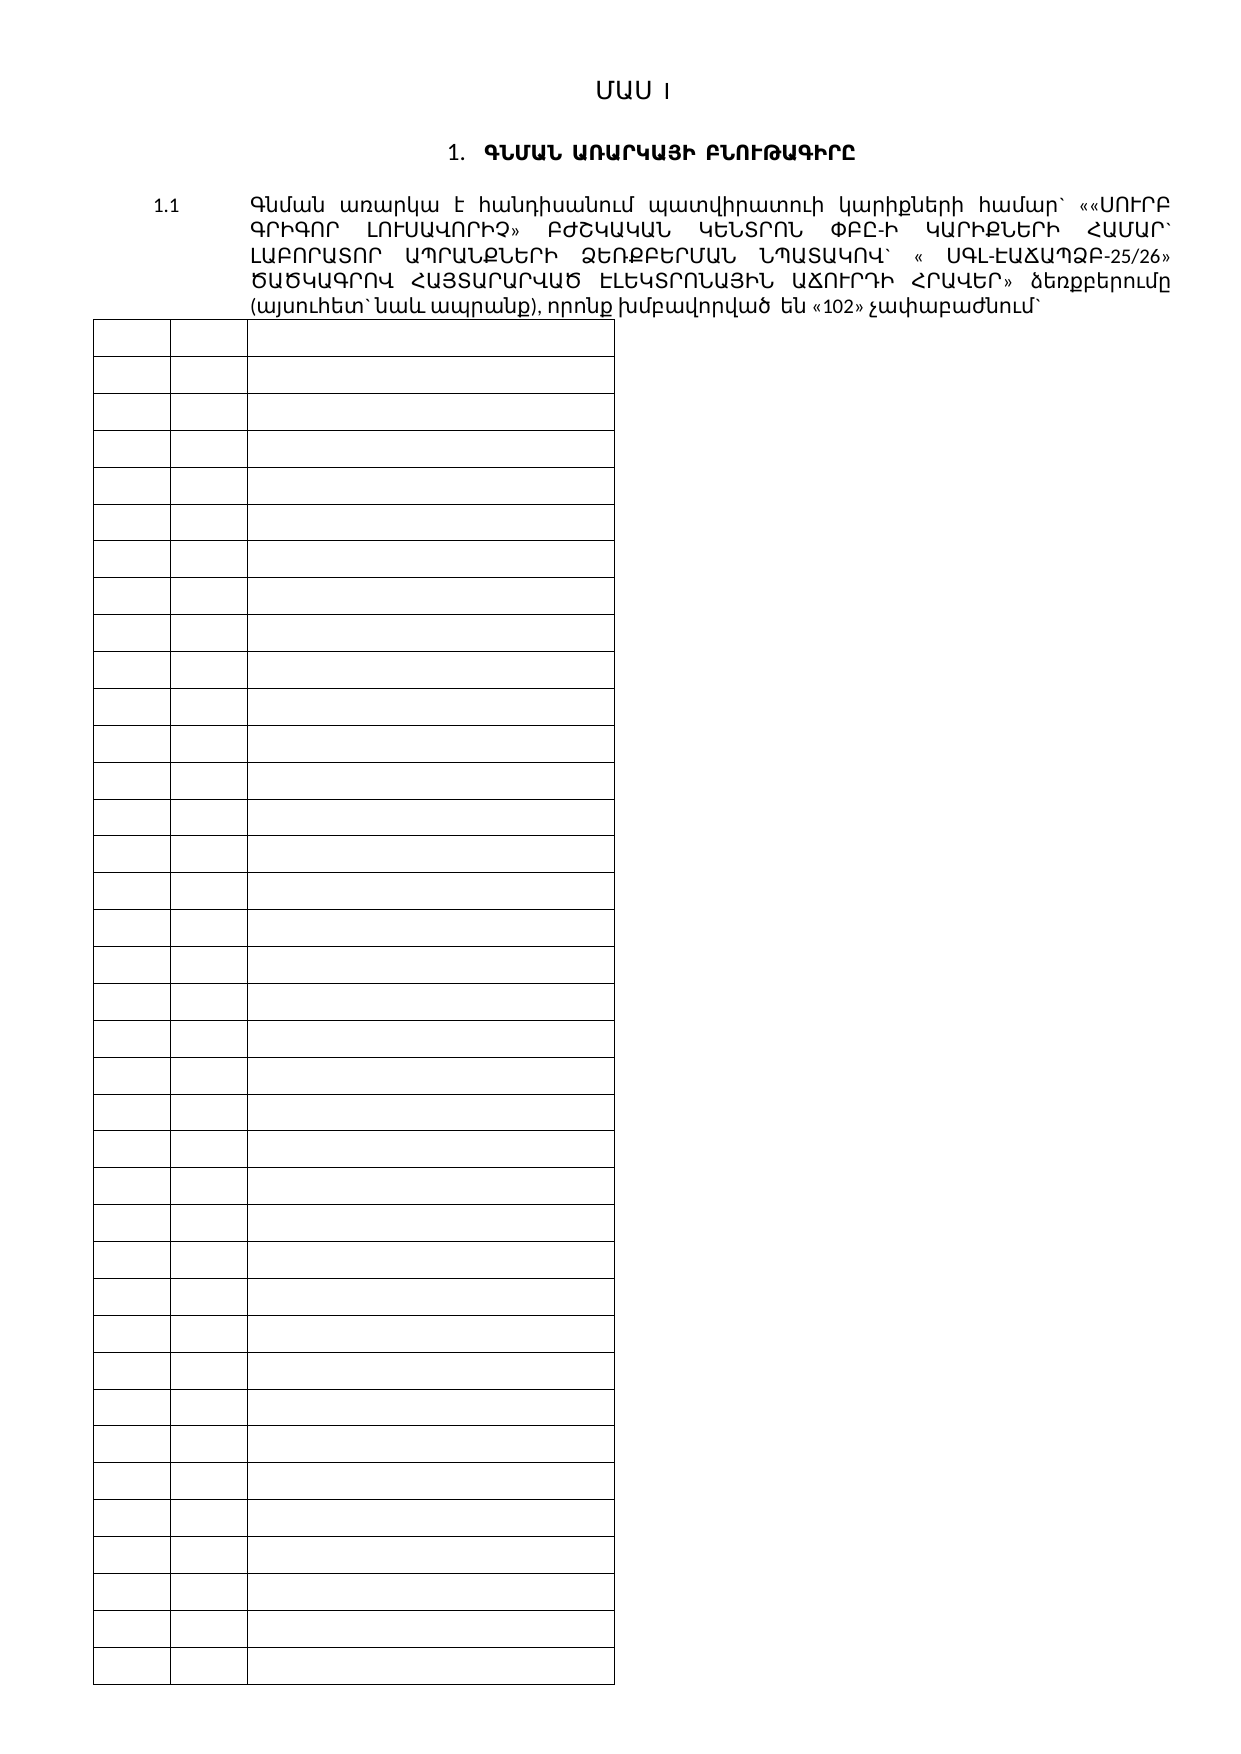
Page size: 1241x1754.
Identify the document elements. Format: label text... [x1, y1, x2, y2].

list ԳՆՄԱՆ ԱՌԱՐԿԱՅԻ ԲՆՈՒԹԱԳԻՐԸ [131, 136, 1171, 167]
text ՄԱՍ I [94, 75, 1171, 106]
subtitle Գնման առարկա է հանդիսանում պատվիրատուի կարիքների համար` ««ՍՈՒՐԲ ԳՐԻԳՈՐ ԼՈՒՍԱՎՈՐԻՉ» ԲԺՇԿԱԿԱՆ ԿԵՆՏՐՈՆ ՓԲԸ-Ի ԿԱՐԻՔՆԵՐԻ ՀԱՄԱՐ` ԼԱԲՈՐԱՏՈՐ ԱՊՐԱՆՔՆԵՐԻ ՁԵՌՔԲԵՐՄԱՆ ՆՊԱՏԱԿՈՎ` « ՍԳԼ-ԷԱՃԱՊՁԲ-25/26» ԾԱԾԿԱԳՐՈՎ ՀԱՅՏԱՐԱՐՎԱԾ ԷԼԵԿՏՐՈՆԱՅԻՆ ԱՃՈՒՐԴԻ ՀՐԱՎԵՐ» ձեռքբերումը (այսուհետ` նաև ապրանք), որոնք խմբավորված են «102» չափաբաժնում` [153, 192, 1171, 319]
